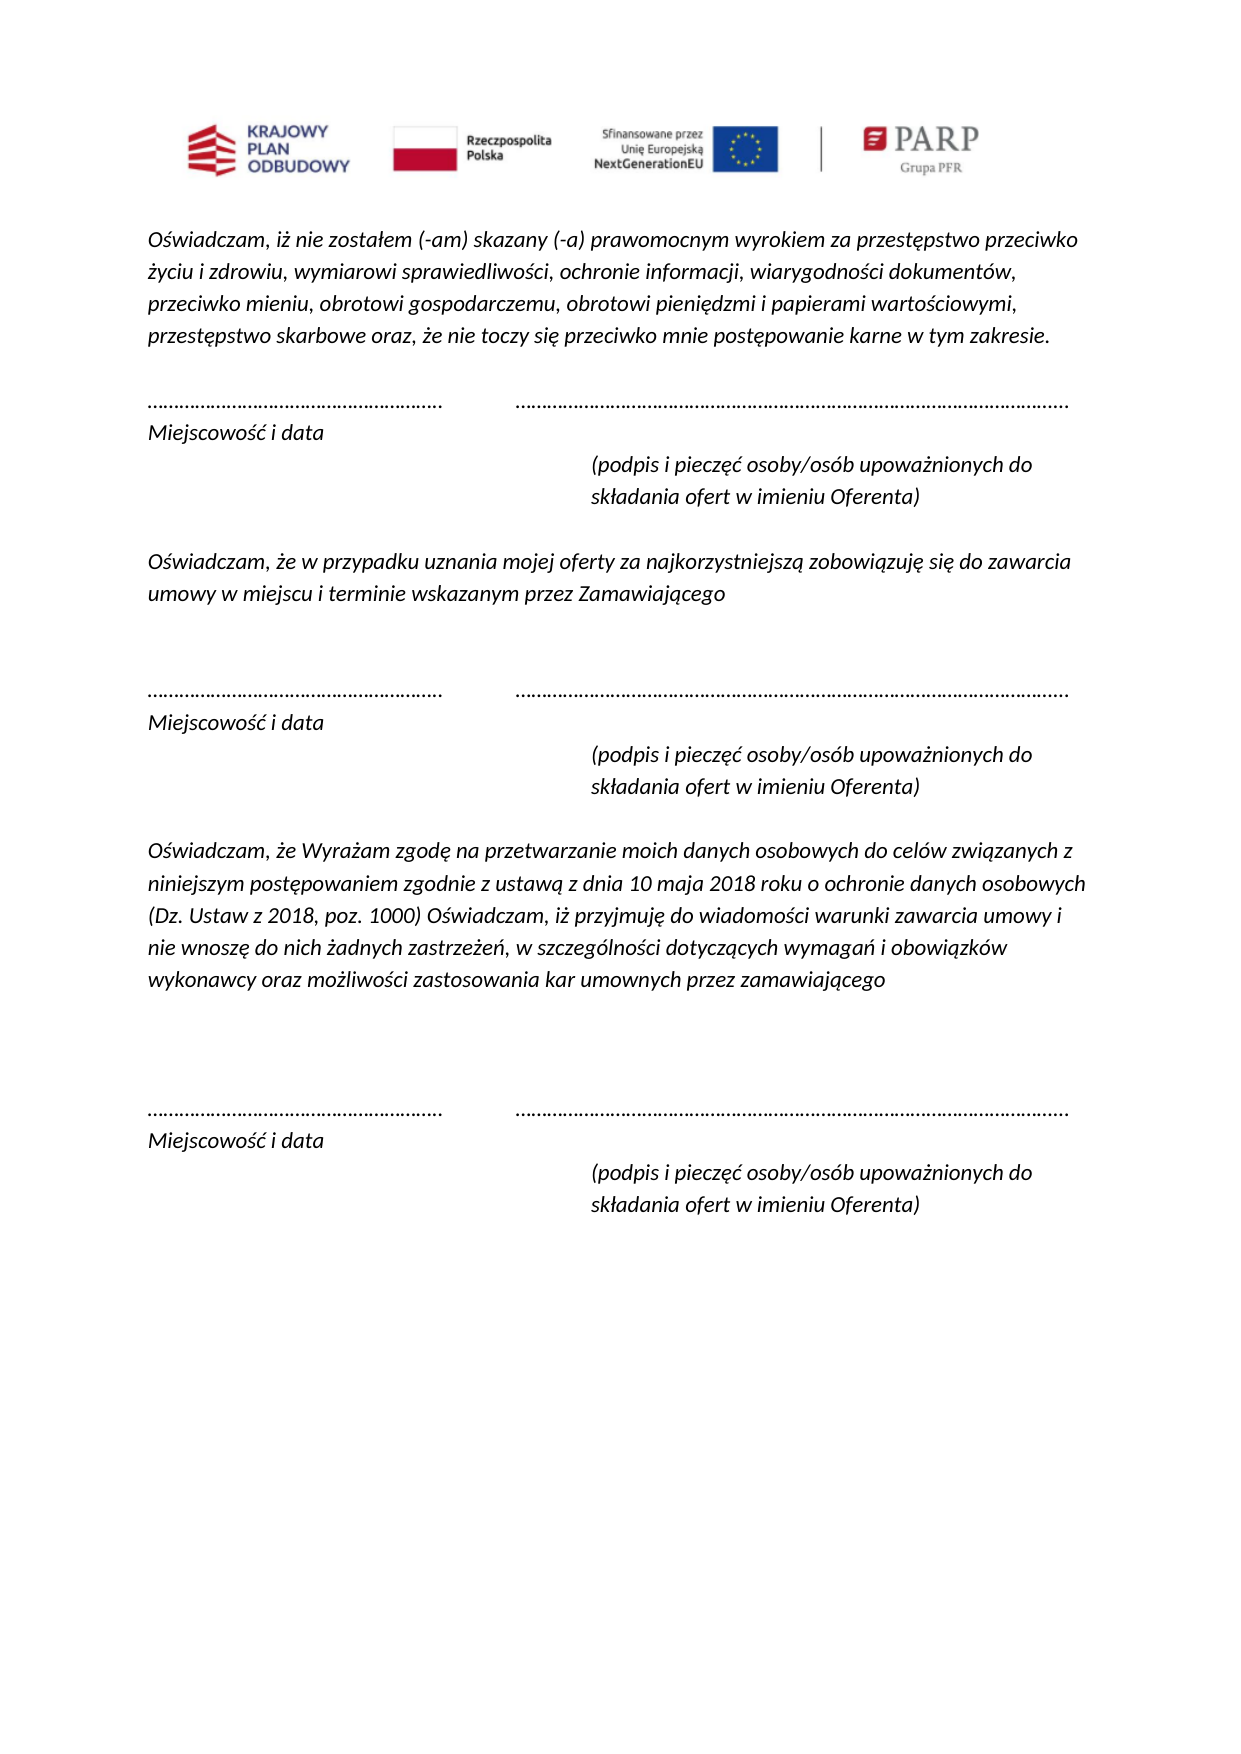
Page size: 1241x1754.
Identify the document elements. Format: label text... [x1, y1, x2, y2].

text Oświadczam, iż nie zostałem (-am) skazany (-a) prawomocnym wyrokiem za przestępstwo przeciwko życiu i zdrowiu, wymiarowi sprawiedliwości, ochronie informacji, wiarygodności dokumentów, przeciwko mieniu, obrotowi gospodarczemu, obrotowi pieniędzmi i papierami wartościowymi, przestępstwo skarbowe oraz, że nie toczy się przeciwko mnie postępowanie karne w tym zakresie. [148, 225, 1093, 349]
text ……………………………………………….. …………………………………………………………………………………………... [148, 386, 1093, 414]
picture [147, 103, 1050, 189]
text Oświadczam, że w przypadku uznania mojej oferty za najkorzystniejszą zobowiązuję się do zawarcia umowy w miejscu i terminie wskazanym przez Zamawiającego [148, 547, 1093, 607]
text Oświadczam, że Wyrażam zgodę na przetwarzanie moich danych osobowych do celów związanych z niniejszym postępowaniem zgodnie z ustawą z dnia 10 maja 2018 roku o ochronie danych osobowych (Dz. Ustaw z 2018, poz. 1000) Oświadczam, iż przyjmuję do wiadomości warunki zawarcia umowy i nie wnoszę do nich żadnych zastrzeżeń, w szczególności dotyczących wymagań i obowiązków wykonawcy oraz możliwości zastosowania kar umownych przez zamawiającego [148, 837, 1093, 993]
text Miejscowość i data [148, 1126, 1093, 1154]
text (podpis i pieczęć osoby/osób upoważnionych do składania ofert w imieniu Oferenta) [591, 1158, 1093, 1219]
text Miejscowość i data [148, 418, 1093, 446]
text ……………………………………………….. …………………………………………………………………………………………... [148, 676, 1093, 704]
text (podpis i pieczęć osoby/osób upoważnionych do składania ofert w imieniu Oferenta) [591, 450, 1093, 511]
text Miejscowość i data [148, 708, 1093, 736]
text ……………………………………………….. …………………………………………………………………………………………... [148, 1094, 1093, 1122]
text (podpis i pieczęć osoby/osób upoważnionych do składania ofert w imieniu Oferenta) [591, 740, 1093, 800]
